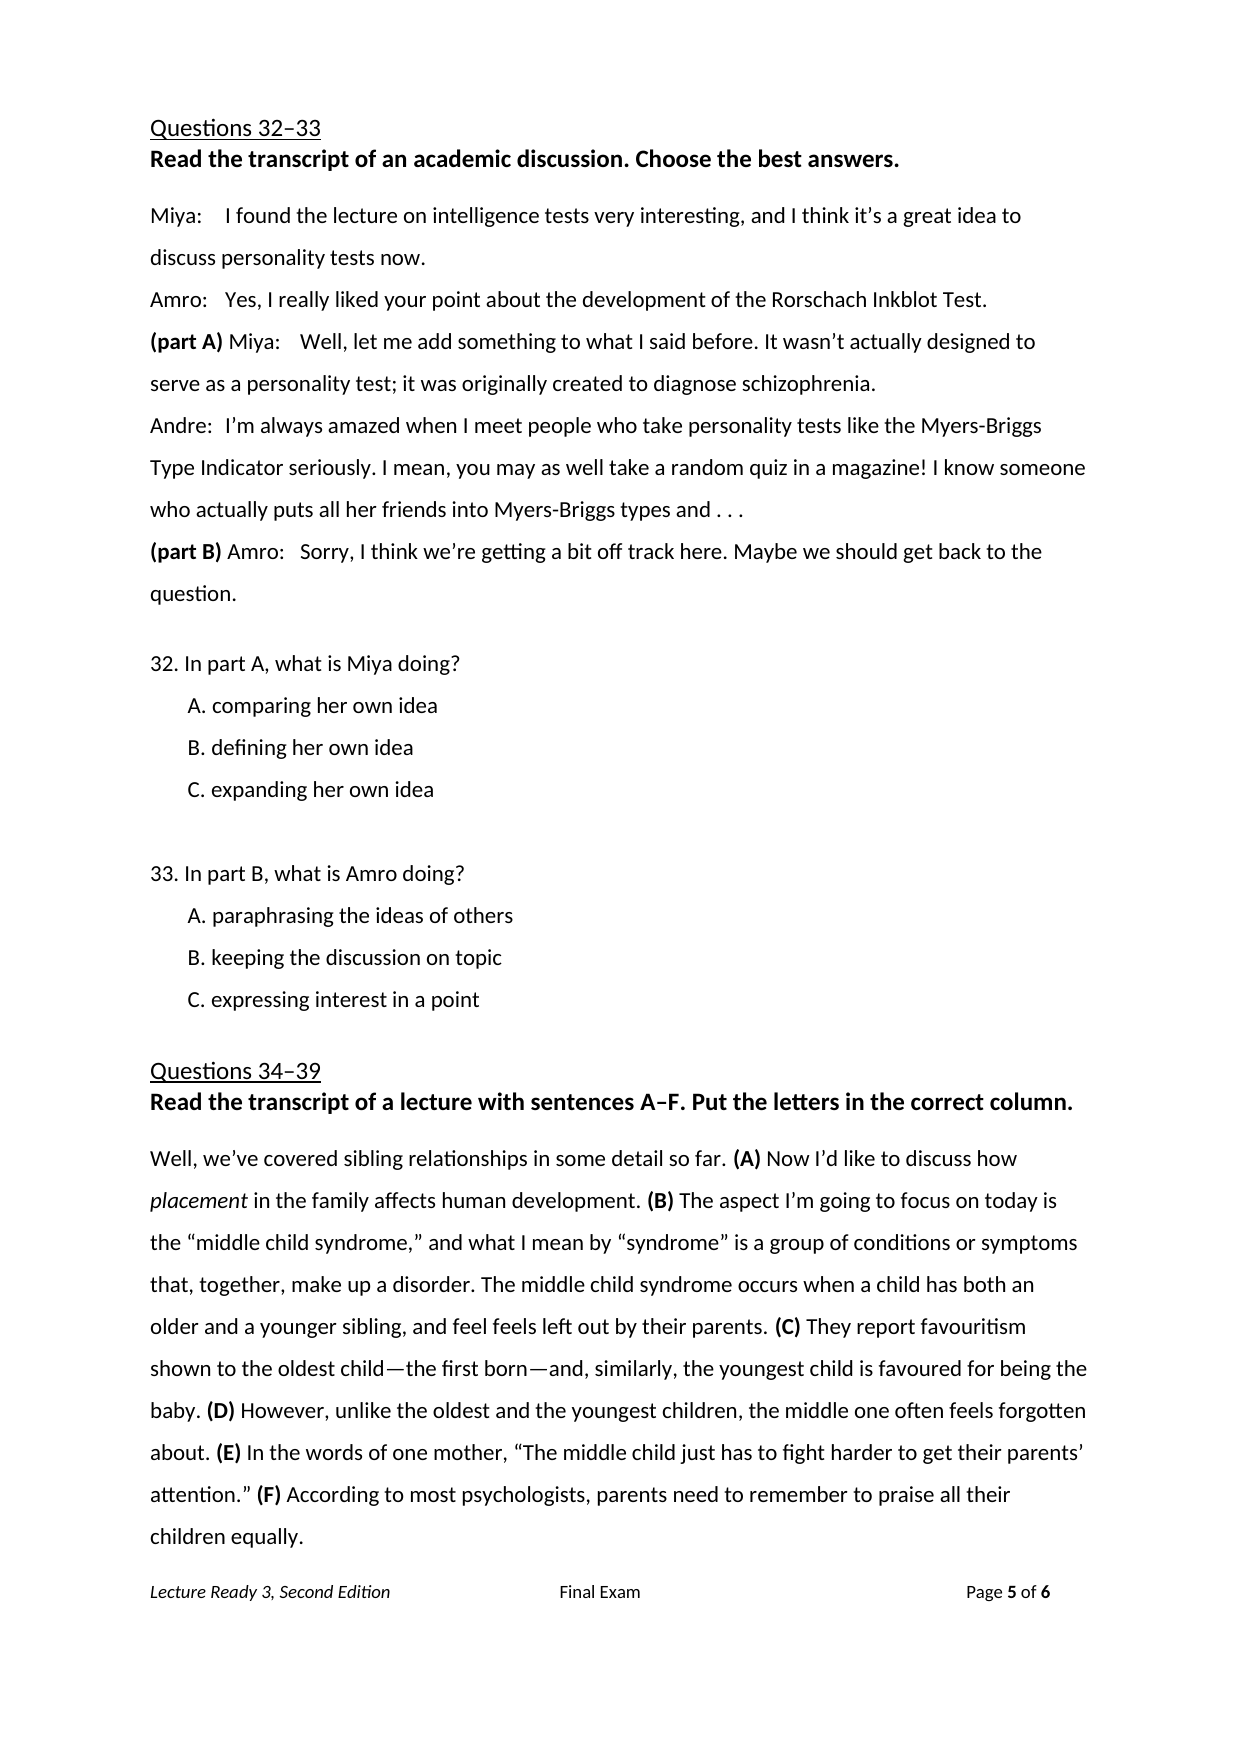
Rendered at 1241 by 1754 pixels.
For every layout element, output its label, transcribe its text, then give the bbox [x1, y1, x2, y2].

text A. comparing her own idea [187, 691, 1090, 719]
text B. defining her own idea [187, 733, 1090, 761]
text Miya: I found the lecture on intelligence tests very interesting, and I think it’s a great idea to discuss personality tests now. [150, 202, 1090, 272]
text B. keeping the discussion on topic [187, 943, 1090, 971]
text C. expressing interest in a point [187, 985, 1090, 1013]
text Questions 32–33 [150, 112, 1090, 143]
text C. expanding her own idea [187, 775, 1090, 803]
text (part B) Amro: Sorry, I think we’re getting a bit off track here. Maybe we should get back to the question. [150, 537, 1090, 607]
text Questions 34–39 [150, 1055, 1090, 1086]
text Well, we’ve covered sibling relationships in some detail so far. (A) Now I’d like to discuss how placement in the family affects human development. (B) The aspect I’m going to focus on today is the “middle child syndrome,” and what I mean by “syndrome” is a group of conditions or symptoms that, together, make up a disorder. The middle child syndrome occurs when a child has both an older and a younger sibling, and feel feels left out by their parents. (C) They report favouritism shown to the oldest child—the first born—and, similarly, the youngest child is favoured for being the baby. (D) However, unlike the oldest and the youngest children, the middle one often feels forgotten about. (E) In the words of one mother, “The middle child just has to fight harder to get their parents’ attention.” (F) According to most psychologists, parents need to remember to praise all their children equally. [150, 1144, 1090, 1550]
text (part A) Miya: Well, let me add something to what I said before. It wasn’t actually designed to serve as a personality test; it was originally created to diagnose schizophrenia. [150, 327, 1090, 397]
text A. paraphrasing the ideas of others [187, 901, 1090, 929]
text Andre: I’m always amazed when I meet people who take personality tests like the Myers-Briggs Type Indicator seriously. I mean, you may as well take a random quiz in a magazine! I know someone who actually puts all her friends into Myers-Briggs types and . . . [150, 411, 1090, 523]
text Read the transcript of a lecture with sentences A–F. Put the letters in the correct column. [150, 1086, 1090, 1116]
text 33. In part B, what is Amro doing? [150, 859, 1090, 887]
text Amro: Yes, I really liked your point about the development of the Rorschach Inkblot Test. [150, 286, 1090, 313]
text Read the transcript of an academic discussion. Choose the best answers. [150, 143, 1090, 173]
text 32. In part A, what is Miya doing? [150, 649, 1090, 677]
